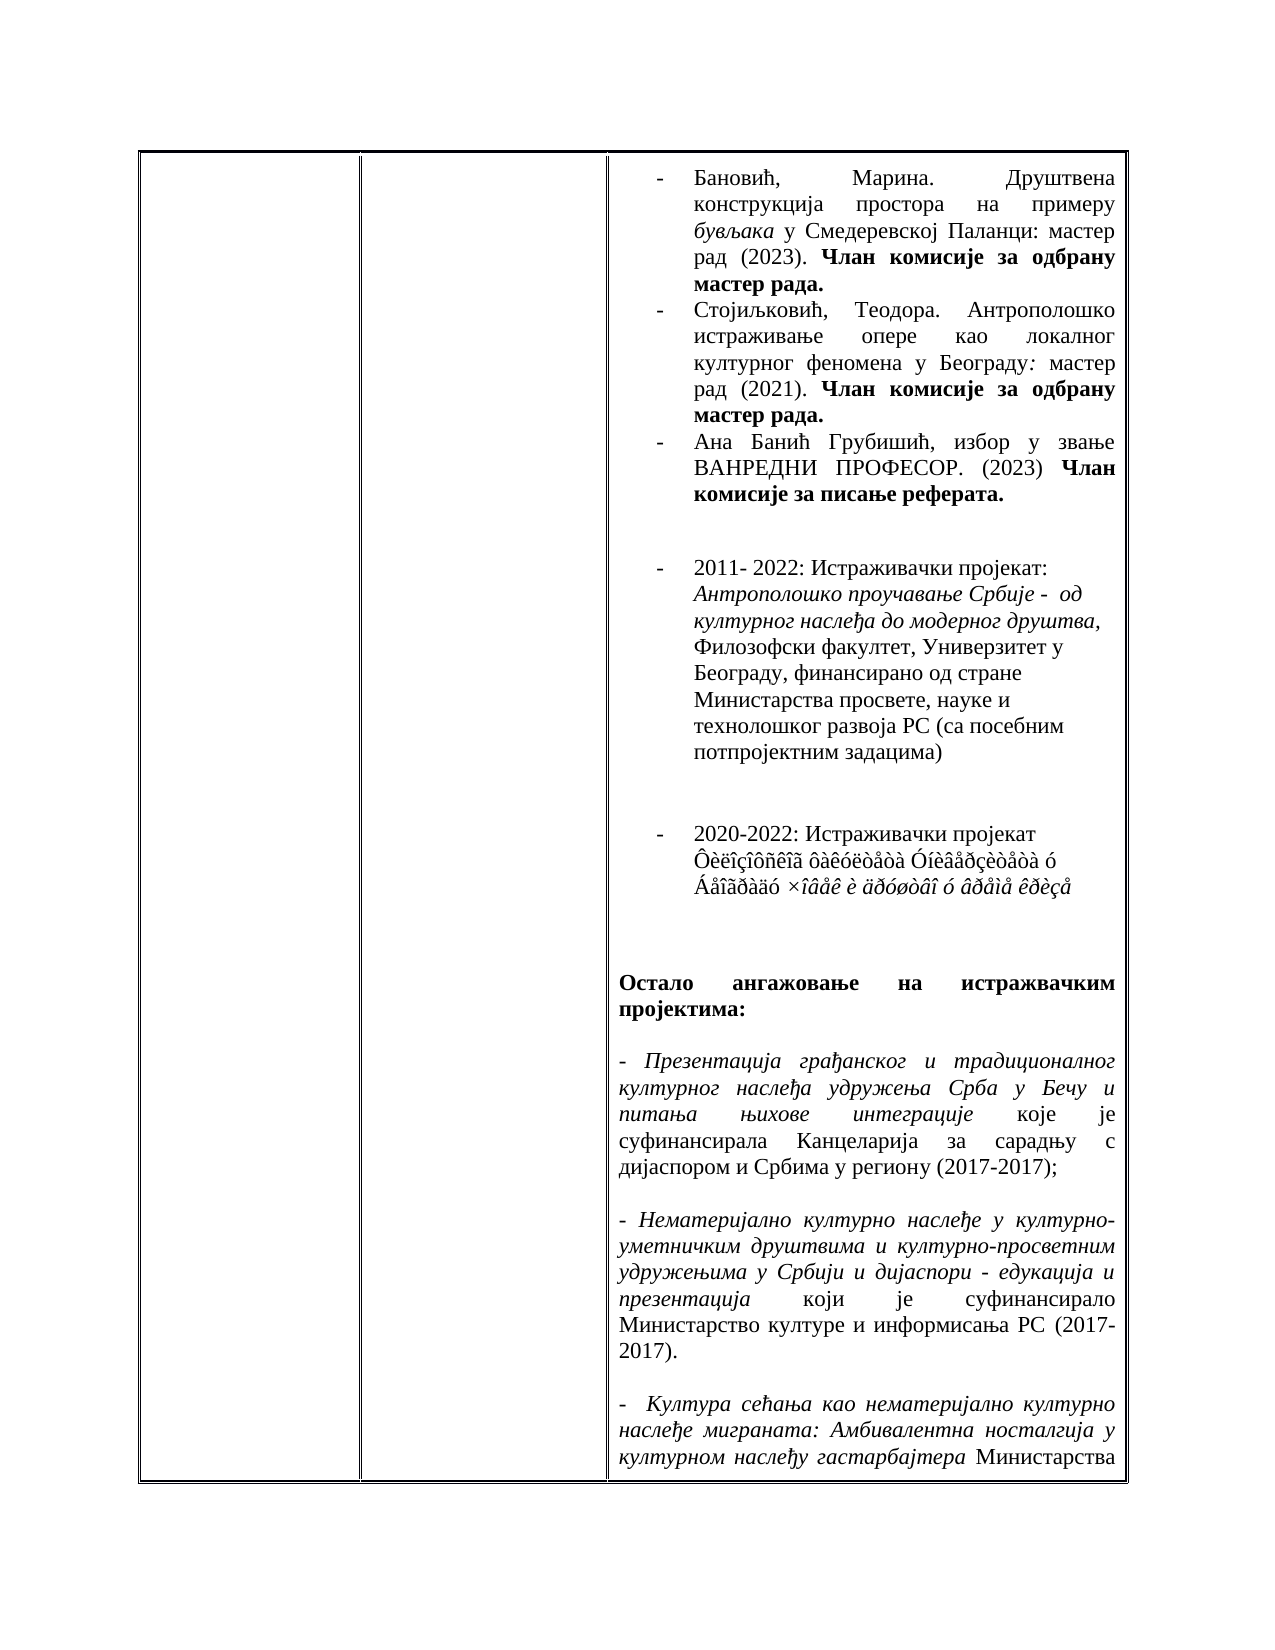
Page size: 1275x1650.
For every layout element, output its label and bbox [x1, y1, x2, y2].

table_cell [361, 153, 608, 1480]
table_cell [141, 153, 361, 1480]
table_cell [608, 153, 1125, 1480]
